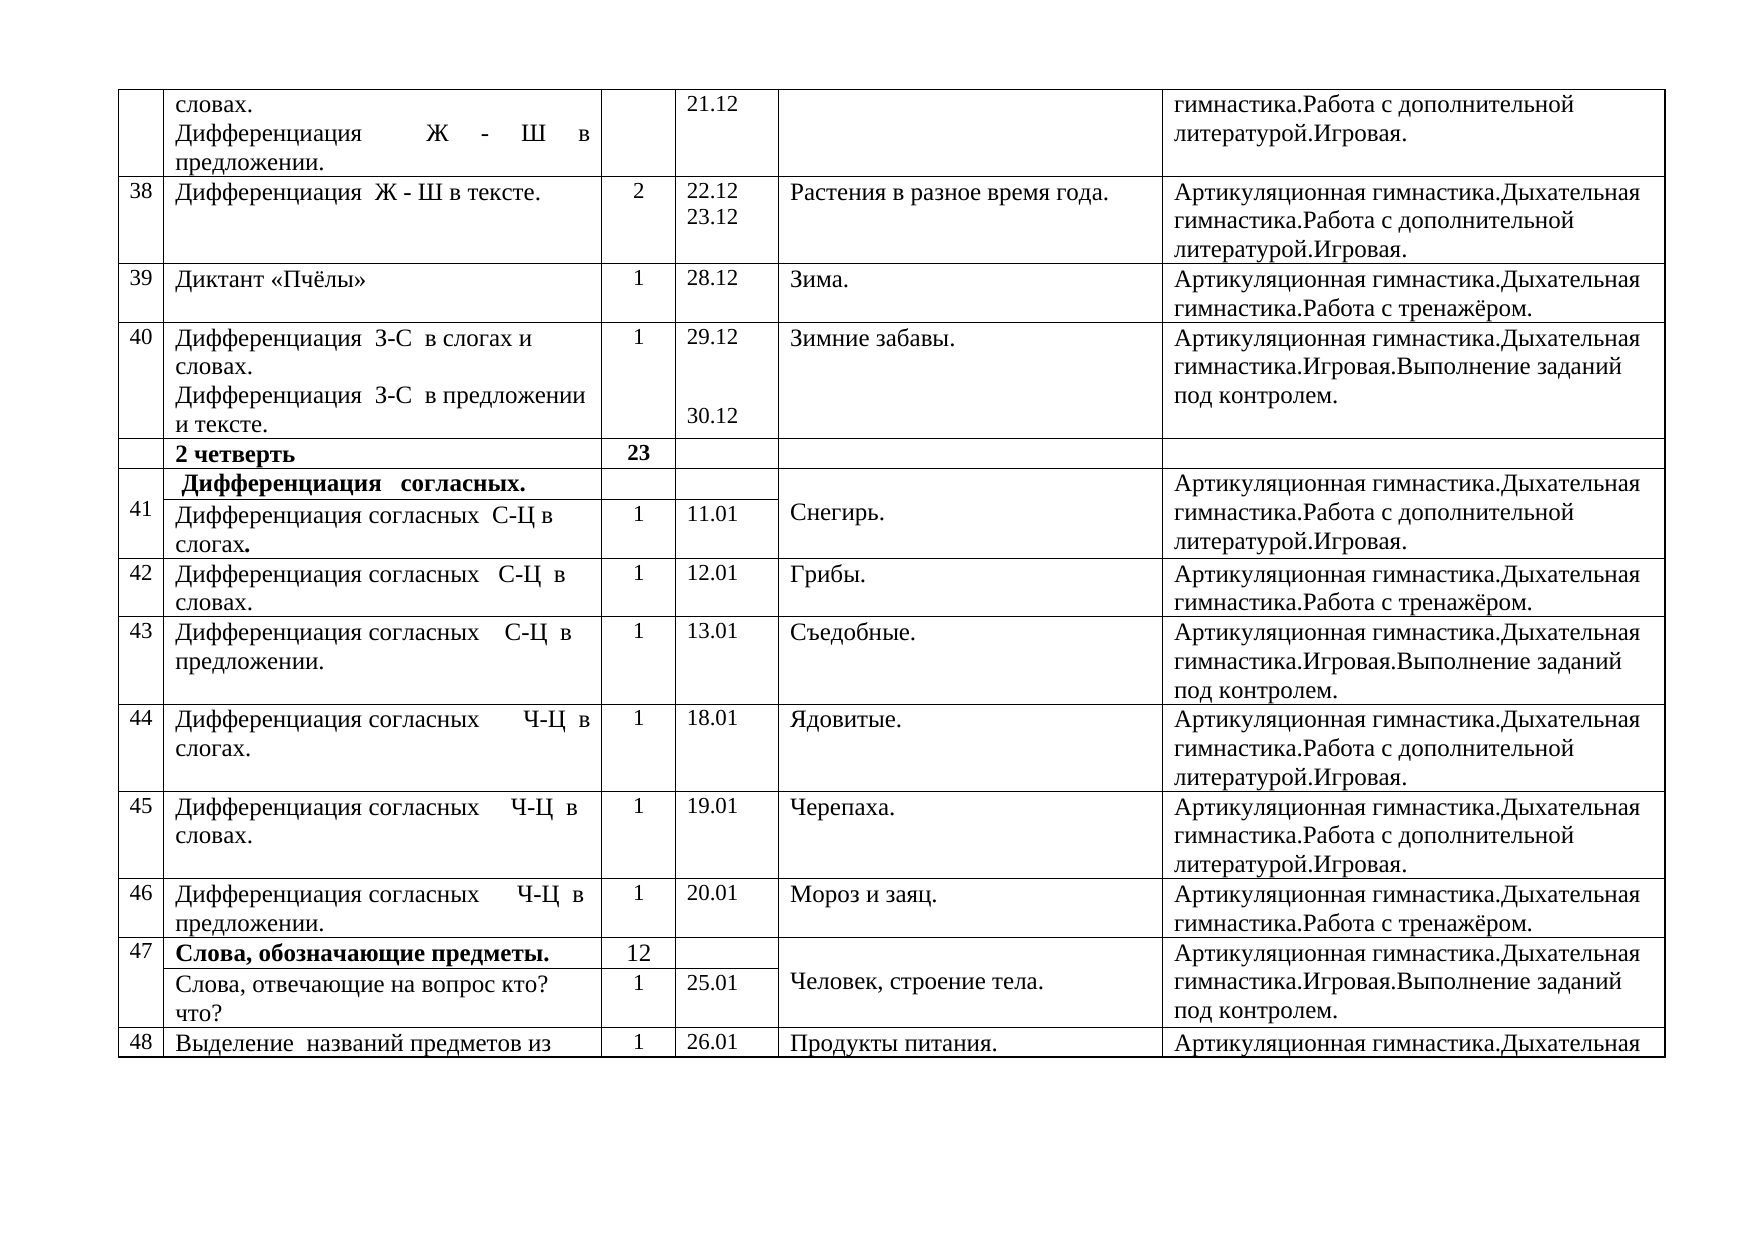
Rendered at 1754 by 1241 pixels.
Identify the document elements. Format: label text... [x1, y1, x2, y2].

table_cell 12.01 [676, 559, 778, 616]
table_cell 1 [602, 264, 675, 322]
table_cell [602, 469, 675, 499]
table_cell Снегирь. [779, 469, 1162, 558]
table_cell Артикуляционная гимнастика.Дыхательная гимнастика.Работа с тренажёром. [1163, 879, 1664, 937]
table_cell Слова, обозначающие предметы. [164, 938, 601, 968]
table_cell 48 [119, 1028, 163, 1056]
table_cell 19.01 [676, 792, 778, 878]
table_cell 26.01 [676, 1028, 778, 1056]
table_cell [1163, 90, 1664, 176]
table_cell 18.01 [676, 705, 778, 791]
table_cell Дифференциация согласных С-Ц в словах. [164, 559, 601, 616]
table_cell 39 [119, 264, 163, 322]
table_cell Артикуляционная гимнастика.Дыхательная гимнастика.Работа с тренажёром. [1163, 264, 1664, 322]
table_cell 42 [119, 559, 163, 616]
table_cell 2 [602, 177, 675, 263]
table_cell 2 четверть [164, 439, 601, 467]
table_cell Артикуляционная гимнастика.Дыхательная гимнастика.Работа с дополнительной литературой.Игровая. [1163, 792, 1664, 878]
table_cell [119, 439, 163, 467]
table_cell 12 [602, 938, 675, 968]
table_cell Артикуляционная гимнастика.Дыхательная гимнастика.Работа с дополнительной литературой.Игровая. [1163, 469, 1664, 558]
table_cell Продукты питания. [779, 1028, 1162, 1056]
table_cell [1163, 1028, 1664, 1056]
table_cell Ядовитые. [779, 705, 1162, 791]
table_cell Дифференциация З-С в слогах и словах. Дифференциация З-С в предложении и тексте. [164, 323, 601, 438]
table_cell [1163, 439, 1664, 467]
table_cell Слова, отвечающие на вопрос кто? что? [164, 969, 601, 1027]
table_cell 38 [119, 177, 163, 263]
table_cell 44 [119, 705, 163, 791]
table_cell 1 [602, 969, 675, 1027]
table_cell 29.12 30.12 [676, 323, 778, 438]
table_cell Дифференциация согласных Ч-Ц в предложении. [164, 879, 601, 937]
table_cell 11.01 [676, 500, 778, 558]
table_cell Дифференциация согласных С-Ц в слогах. [164, 500, 601, 558]
table_cell Артикуляционная гимнастика.Дыхательная гимнастика.Работа с тренажёром. [1163, 559, 1664, 616]
table_cell Дифференциация Ж - Ш в тексте. [164, 177, 601, 263]
table_cell 1 [602, 559, 675, 616]
table_cell 13.01 [676, 617, 778, 703]
table_cell Человек, строение тела. [779, 938, 1162, 1027]
table_cell 1 [602, 879, 675, 937]
table_cell 16.12 21.12 [676, 90, 778, 176]
table_cell 1 [602, 617, 675, 703]
table_cell Растения в разное время года. [779, 177, 1162, 263]
table_cell Грибы. [779, 559, 1162, 616]
table_cell 37 [119, 90, 163, 176]
table_cell Черепаха. [779, 792, 1162, 878]
table_cell Дифференциация согласных. [164, 469, 601, 499]
table_cell Съедобные. [779, 617, 1162, 703]
table_cell Дифференциация согласных Ч-Ц в слогах. [164, 705, 601, 791]
table_cell Дифференциация согласных С-Ц в предложении. [164, 617, 601, 703]
table_cell 25.01 [676, 969, 778, 1027]
table_cell [676, 938, 778, 968]
table_cell 41 [119, 469, 163, 558]
table_cell Артикуляционная гимнастика.Дыхательная гимнастика.Работа с дополнительной литературой.Игровая. [1163, 705, 1664, 791]
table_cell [164, 90, 601, 176]
table_cell 46 [119, 879, 163, 937]
table_cell Артикуляционная гимнастика.Дыхательная гимнастика.Игровая.Выполнение заданий под контролем. [1163, 938, 1664, 1027]
table_cell Артикуляционная гимнастика.Дыхательная гимнастика.Игровая.Выполнение заданий под контролем. [1163, 323, 1664, 438]
table_cell 1 [602, 792, 675, 878]
table_cell 28.12 [676, 264, 778, 322]
table_cell 20.01 [676, 879, 778, 937]
table_cell 23 [602, 439, 675, 467]
table_cell 1 [602, 500, 675, 558]
table_cell 43 [119, 617, 163, 703]
table_cell Артикуляционная гимнастика.Дыхательная гимнастика.Игровая.Выполнение заданий под контролем. [1163, 617, 1664, 703]
table_cell 47 [119, 938, 163, 1027]
table_cell [676, 469, 778, 499]
table_cell 1 [602, 323, 675, 438]
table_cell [164, 1028, 601, 1056]
table_cell [779, 439, 1162, 467]
table_cell Артикуляционная гимнастика.Дыхательная гимнастика.Работа с дополнительной литературой.Игровая. [1163, 177, 1664, 263]
table_cell Мороз и заяц. [779, 879, 1162, 937]
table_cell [779, 90, 1162, 176]
table_cell Зимние забавы. [779, 323, 1162, 438]
table_cell Диктант «Пчёлы» [164, 264, 601, 322]
table_cell 2 [602, 90, 675, 176]
table_cell 40 [119, 323, 163, 438]
table_cell Зима. [779, 264, 1162, 322]
table_cell 22.12 23.12 [676, 177, 778, 263]
table_cell Дифференциация согласных Ч-Ц в словах. [164, 792, 601, 878]
table_cell 1 [602, 1028, 675, 1056]
table_cell 1 [602, 705, 675, 791]
table_cell [676, 439, 778, 467]
table_cell 45 [119, 792, 163, 878]
